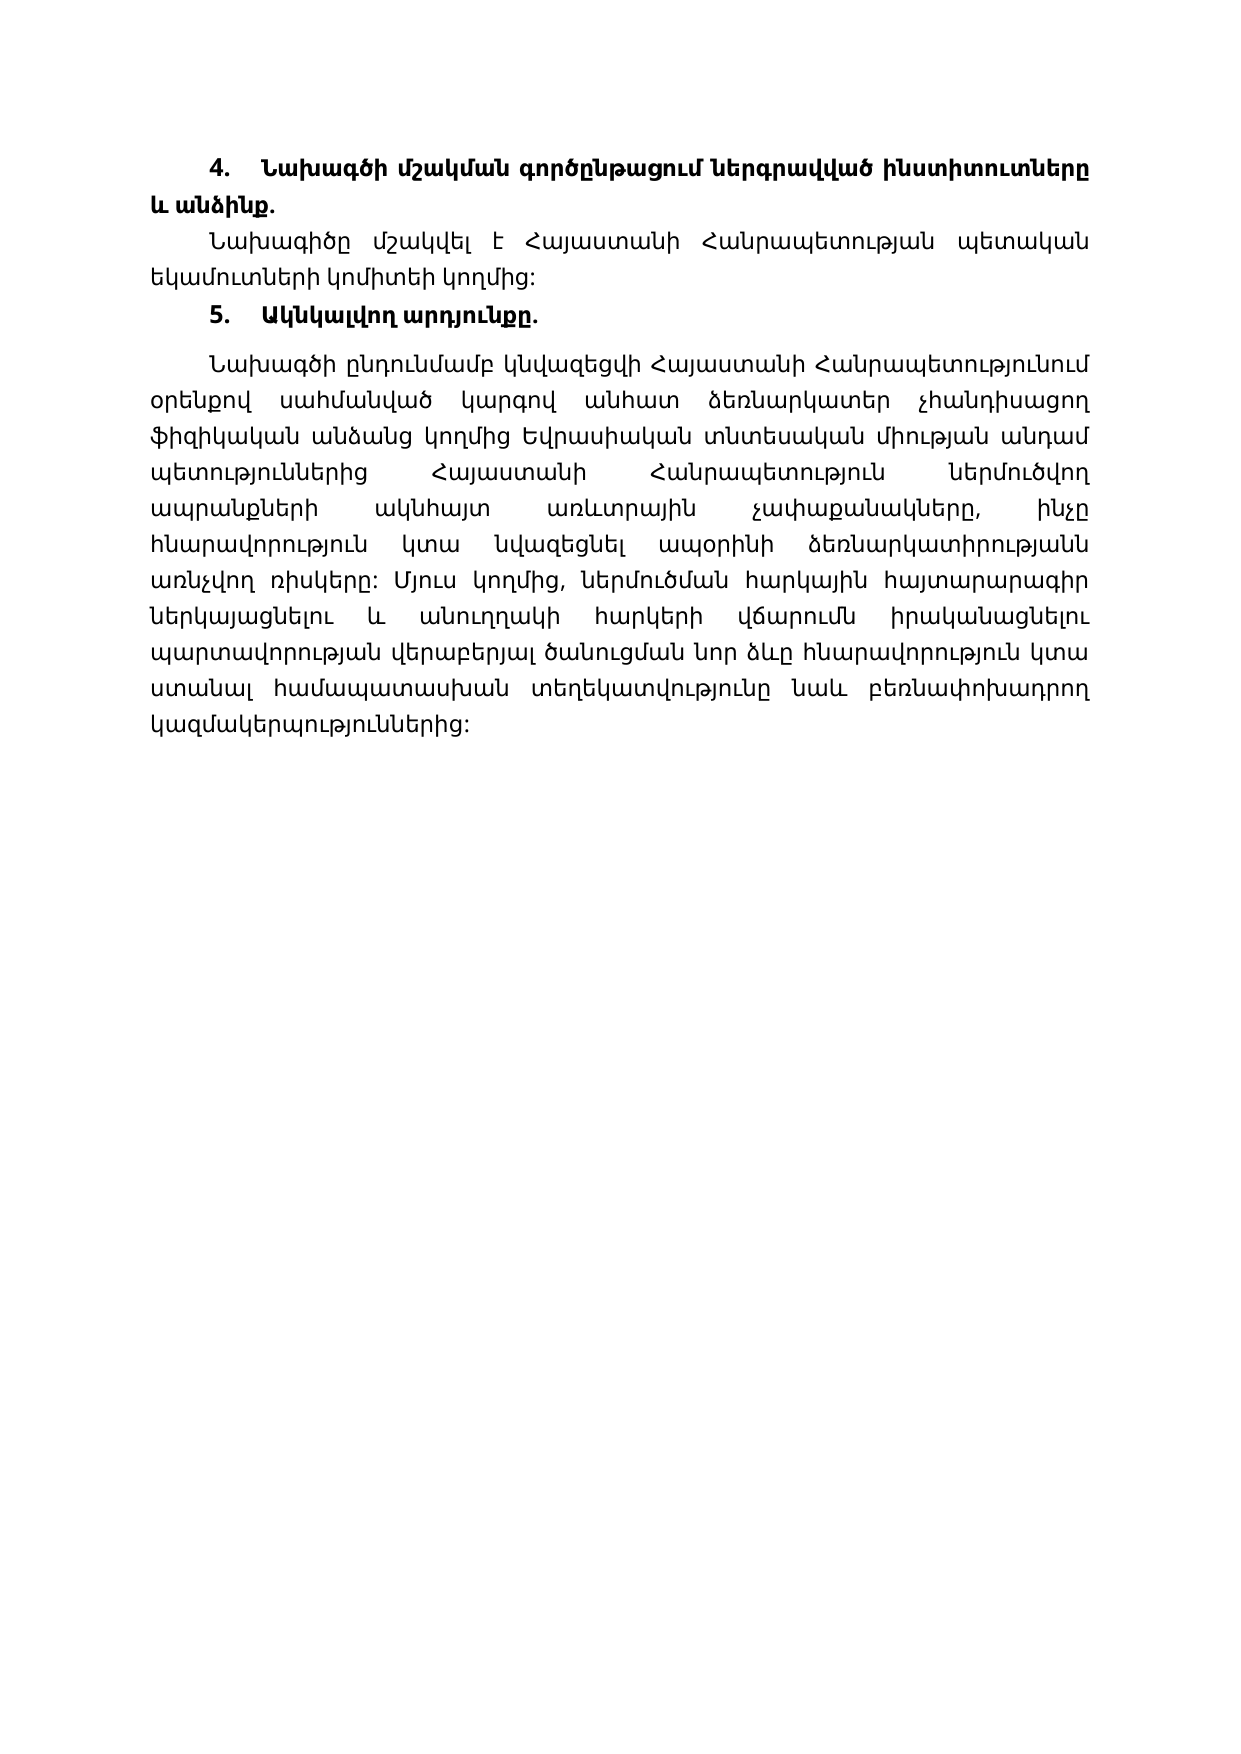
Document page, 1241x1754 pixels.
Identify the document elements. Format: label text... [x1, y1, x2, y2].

list Ակնկալվող արդյունքը. [150, 297, 1090, 331]
text Նախագիծը մշակվել է Հայաստանի Հանրապետության պետական եկամուտների կոմիտեի կողմից: [150, 225, 1090, 292]
list Նախագծի մշակման գործընթացում ներգրավված ինստիտուտները և անձինք. [150, 150, 1090, 220]
text Նախագծի ընդունմամբ կնվազեցվի Հայաստանի Հանրապետությունում օրենքով սահմանված կարգով անհատ ձեռնարկատեր չհանդիսացող ֆիզիկական անձանց կողմից Եվրասիական տնտեսական միության անդամ պետություններից Հայաստանի Հանրապետություն ներմուծվող ապրանքների ակնհայտ առևտրային չափաքանակները, ինչը հնարավորություն կտա նվազեցնել ապօրինի ձեռնարկատիրությանն առնչվող ռիսկերը: Մյուս կողմից, ներմուծման հարկային հայտարարագիր ներկայացնելու և անուղղակի հարկերի վճարումն իրականացնելու պարտավորության վերաբերյալ ծանուցման նոր ձևը հնարավորություն կտա ստանալ համապատասխան տեղեկատվությունը նաև բեռնափոխադրող կազմակերպություններից: [150, 348, 1090, 739]
